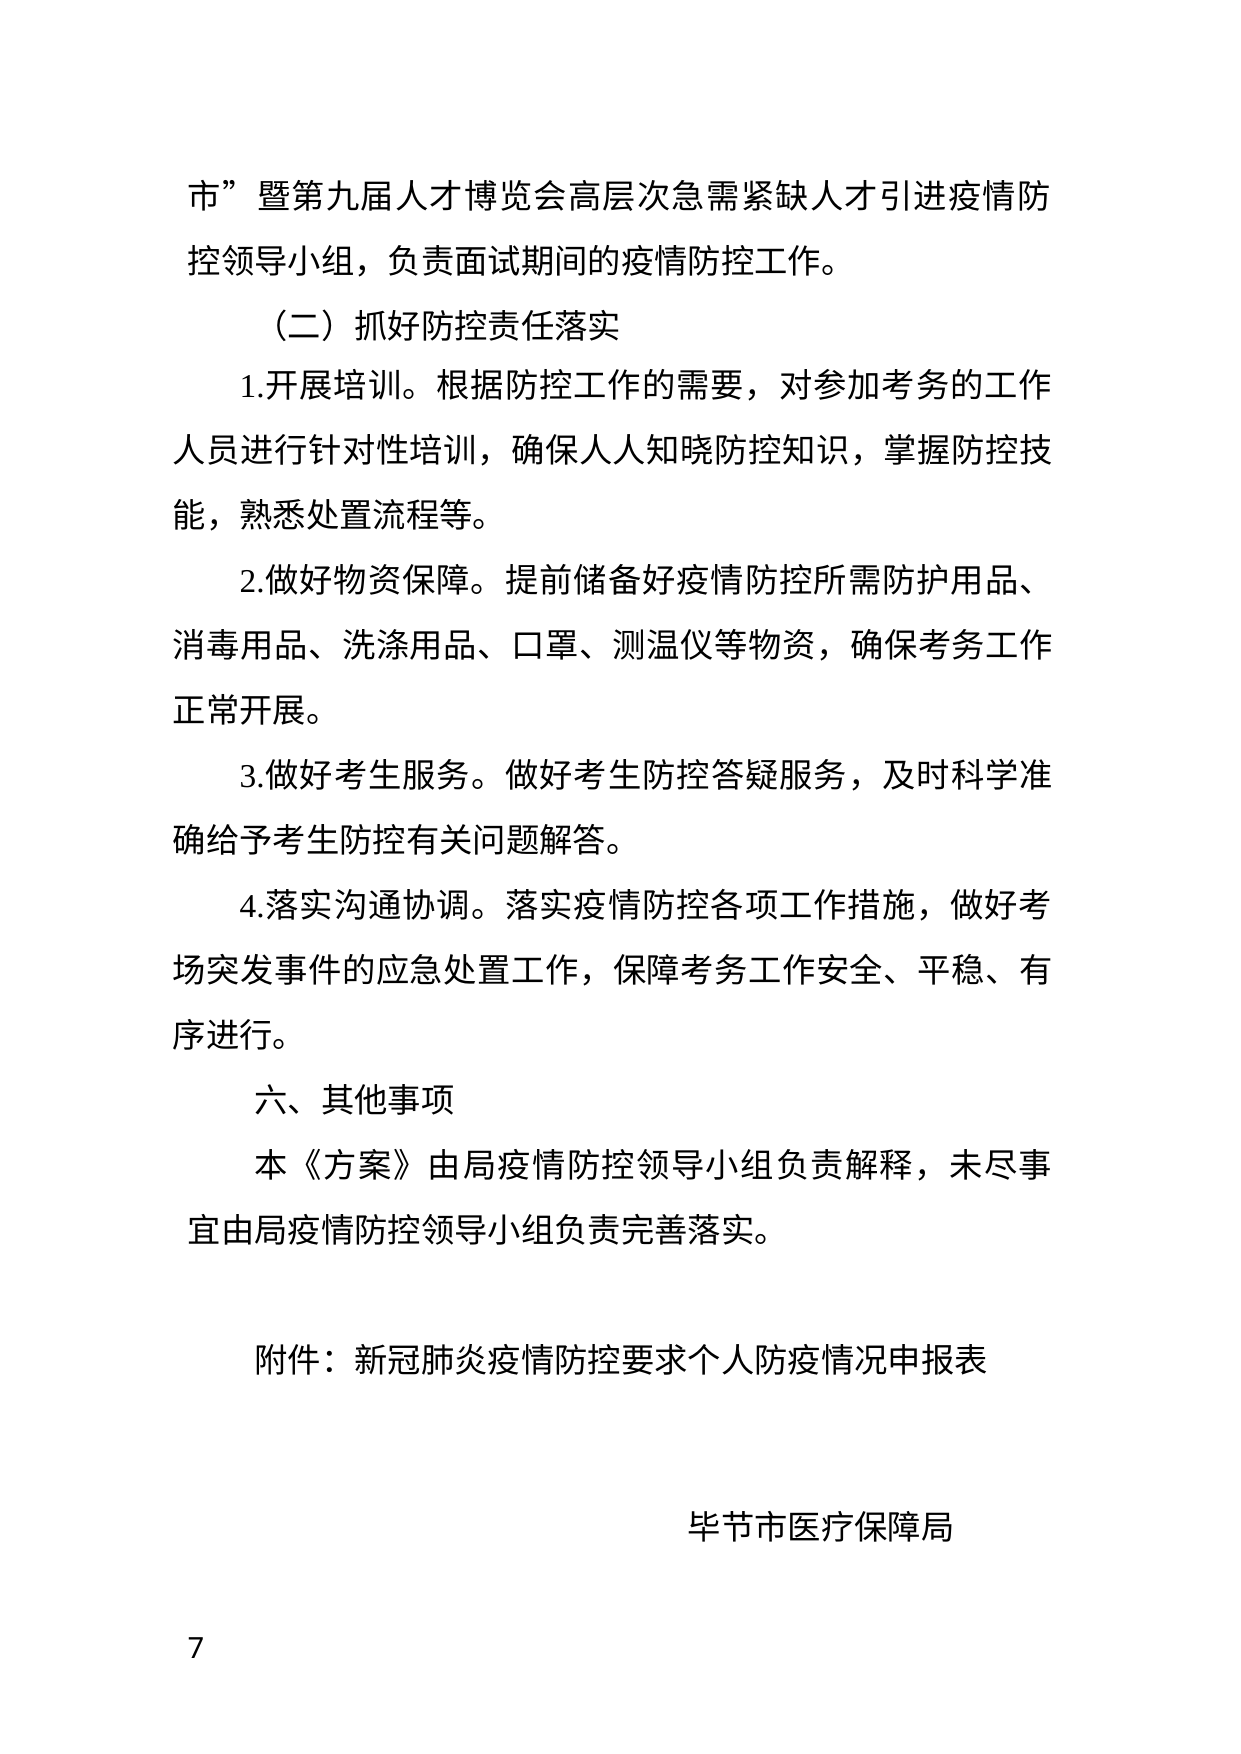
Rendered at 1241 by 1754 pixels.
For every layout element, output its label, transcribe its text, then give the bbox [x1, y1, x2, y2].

text 3.做好考生服务。做好考生防控答疑服务，及时科学准确给予考生防控有关问题解答。 [173, 740, 1053, 870]
text 六、其他事项 [187, 1065, 1053, 1130]
text （二）抓好防控责任落实 [187, 292, 1053, 350]
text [187, 162, 1053, 292]
text 2.做好物资保障。提前储备好疫情防控所需防护用品、消毒用品、洗涤用品、口罩、测温仪等物资，确保考务工作正常开展。 [173, 545, 1053, 740]
text 毕节市医疗保障局 [187, 1493, 1053, 1558]
text 附件：新冠肺炎疫情防控要求个人防疫情况申报表 [187, 1325, 1053, 1390]
text 4.落实沟通协调。落实疫情防控各项工作措施，做好考场突发事件的应急处置工作，保障考务工作安全、平稳、有序进行。 [173, 870, 1053, 1065]
text 1.开展培训。根据防控工作的需要，对参加考务的工作人员进行针对性培训，确保人人知晓防控知识，掌握防控技能，熟悉处置流程等。 [173, 350, 1053, 545]
text 本《方案》由局疫情防控领导小组负责解释，未尽事宜由局疫情防控领导小组负责完善落实。 [187, 1130, 1053, 1260]
